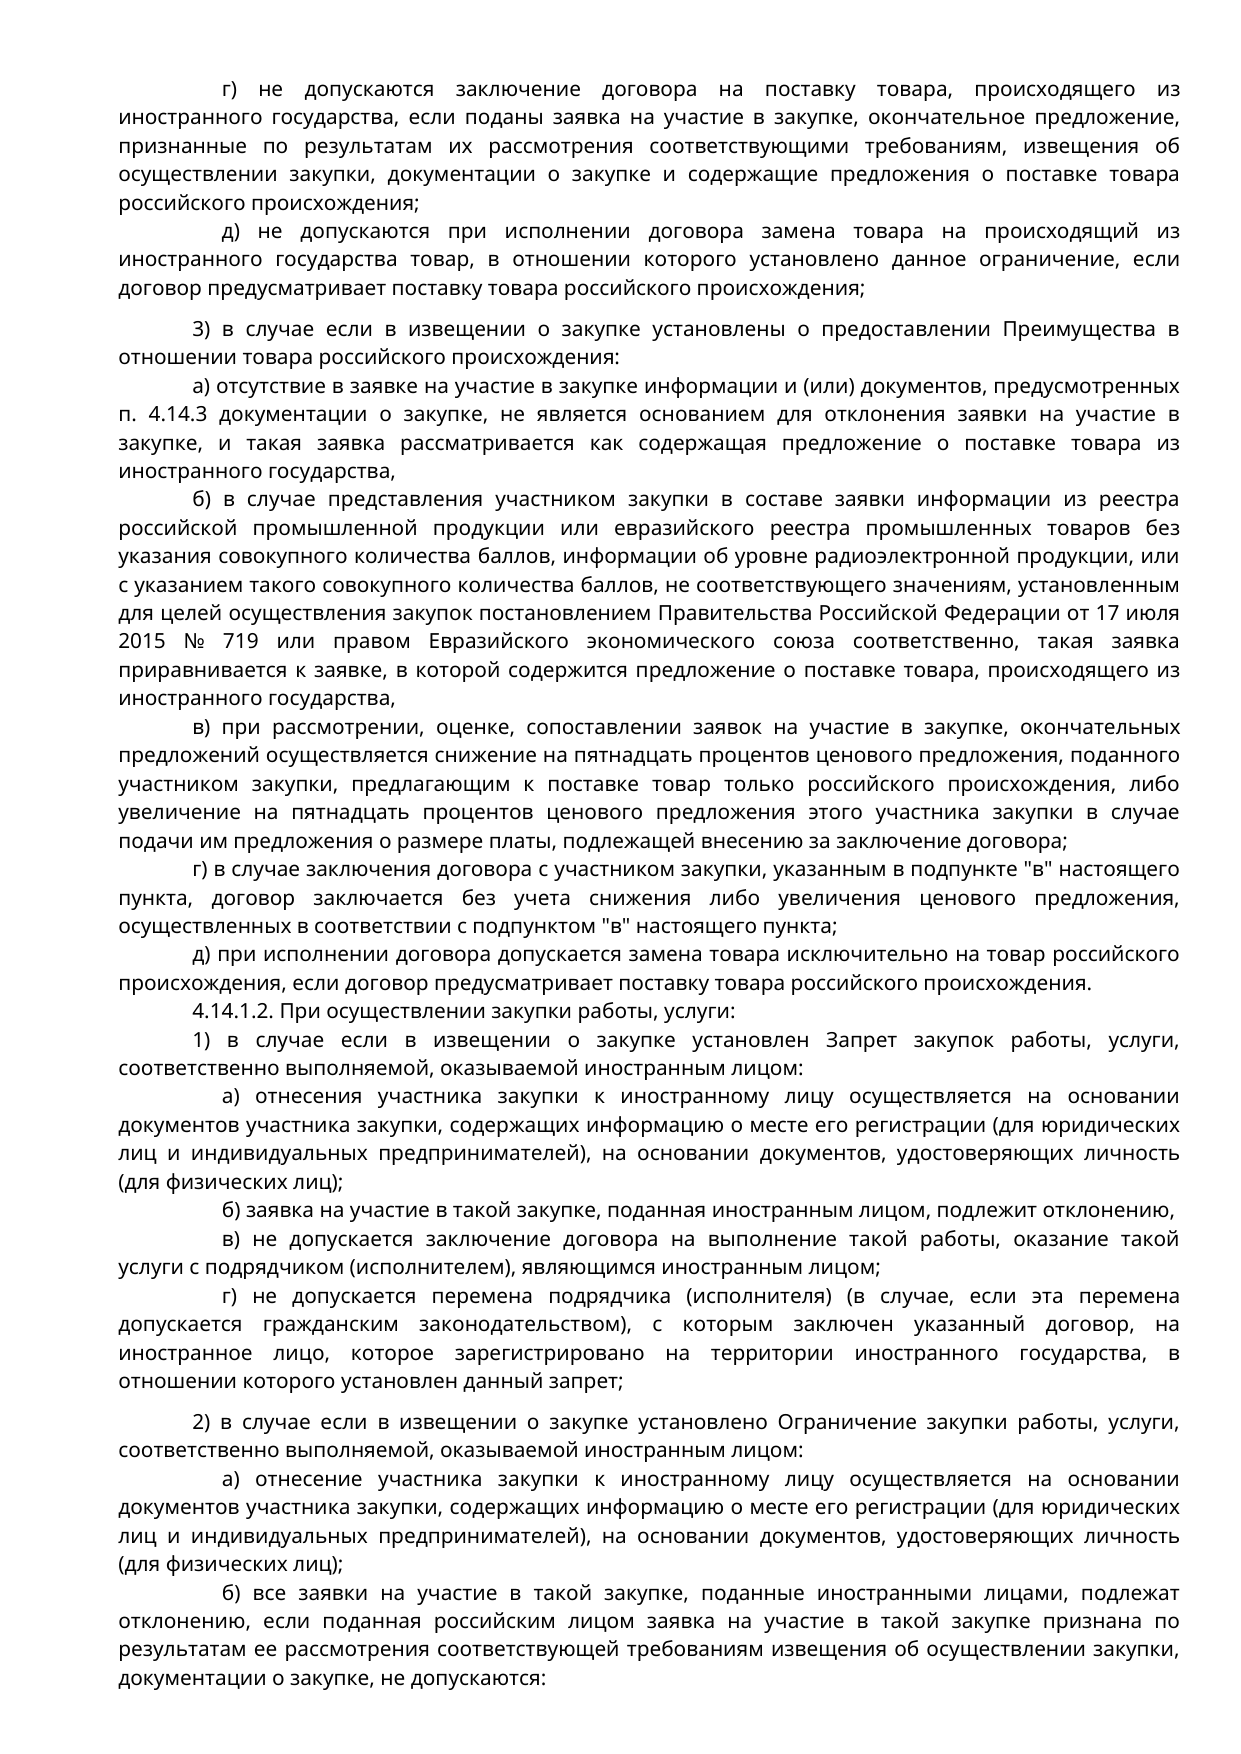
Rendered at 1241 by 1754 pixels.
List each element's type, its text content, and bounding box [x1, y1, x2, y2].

text а) отсутствие в заявке на участие в закупке информации и (или) документов, предусмотренных п. 4.14.3 документации о закупке, не является основанием для отклонения заявки на участие в закупке, и такая заявка рассматривается как содержащая предложение о поставке товара из иностранного государства, [118, 371, 1181, 484]
text 4.14.1.2. При осуществлении закупки работы, услуги: [118, 996, 1181, 1025]
text а) отнесения участника закупки к иностранному лицу осуществляется на основании документов участника закупки, содержащих информацию о месте его регистрации (для юридических лиц и индивидуальных предпринимателей), на основании документов, удостоверяющих личность (для физических лиц); [118, 1082, 1181, 1195]
text г) не допускается перемена подрядчика (исполнителя) (в случае, если эта перемена допускается гражданским законодательством), с которым заключен указанный договор, на иностранное лицо, которое зарегистрировано на территории иностранного государства, в отношении которого установлен данный запрет; [118, 1281, 1181, 1394]
text 1) в случае если в извещении о закупке установлен Запрет закупок работы, услуги, соответственно выполняемой, оказываемой иностранным лицом: [118, 1025, 1181, 1082]
text 2) в случае если в извещении о закупке установлено Ограничение закупки работы, услуги, соответственно выполняемой, оказываемой иностранным лицом: [118, 1407, 1181, 1464]
text а) отнесение участника закупки к иностранному лицу осуществляется на основании документов участника закупки, содержащих информацию о месте его регистрации (для юридических лиц и индивидуальных предпринимателей), на основании документов, удостоверяющих личность (для физических лиц); [118, 1464, 1181, 1578]
text в) при рассмотрении, оценке, сопоставлении заявок на участие в закупке, окончательных предложений осуществляется снижение на пятнадцать процентов ценового предложения, поданного участником закупки, предлагающим к поставке товар только российского происхождения, либо увеличение на пятнадцать процентов ценового предложения этого участника закупки в случае подачи им предложения о размере платы, подлежащей внесению за заключение договора; [118, 712, 1181, 854]
text г) не допускаются заключение договора на поставку товара, происходящего из иностранного государства, если поданы заявка на участие в закупке, окончательное предложение, признанные по результатам их рассмотрения соответствующими требованиям, извещения об осуществлении закупки, документации о закупке и содержащие предложения о поставке товара российского происхождения; [118, 74, 1181, 216]
text д) при исполнении договора допускается замена товара исключительно на товар российского происхождения, если договор предусматривает поставку товара российского происхождения. [118, 939, 1181, 996]
text 3) в случае если в извещении о закупке установлены о предоставлении Преимущества в отношении товара российского происхождения: [118, 314, 1181, 371]
text б) все заявки на участие в такой закупке, поданные иностранными лицами, подлежат отклонению, если поданная российским лицом заявка на участие в такой закупке признана по результатам ее рассмотрения соответствующей требованиям извещения об осуществлении закупки, документации о закупке, не допускаются: [118, 1578, 1181, 1691]
text б) заявка на участие в такой закупке, поданная иностранным лицом, подлежит отклонению, [118, 1195, 1181, 1224]
text д) не допускаются при исполнении договора замена товара на происходящий из иностранного государства товар, в отношении которого установлено данное ограничение, если договор предусматривает поставку товара российского происхождения; [118, 216, 1181, 301]
text б) в случае представления участником закупки в составе заявки информации из реестра российской промышленной продукции или евразийского реестра промышленных товаров без указания совокупного количества баллов, информации об уровне радиоэлектронной продукции, или с указанием такого совокупного количества баллов, не соответствующего значениям, установленным для целей осуществления закупок постановлением Правительства Российской Федерации от 17 июля 2015 № 719 или правом Евразийского экономического союза соответственно, такая заявка приравнивается к заявке, в которой содержится предложение о поставке товара, происходящего из иностранного государства, [118, 484, 1181, 712]
text г) в случае заключения договора с участником закупки, указанным в подпункте "в" настоящего пункта, договор заключается без учета снижения либо увеличения ценового предложения, осуществленных в соответствии с подпунктом "в" настоящего пункта; [118, 854, 1181, 939]
text в) не допускается заключение договора на выполнение такой работы, оказание такой услуги с подрядчиком (исполнителем), являющимся иностранным лицом; [118, 1224, 1181, 1281]
